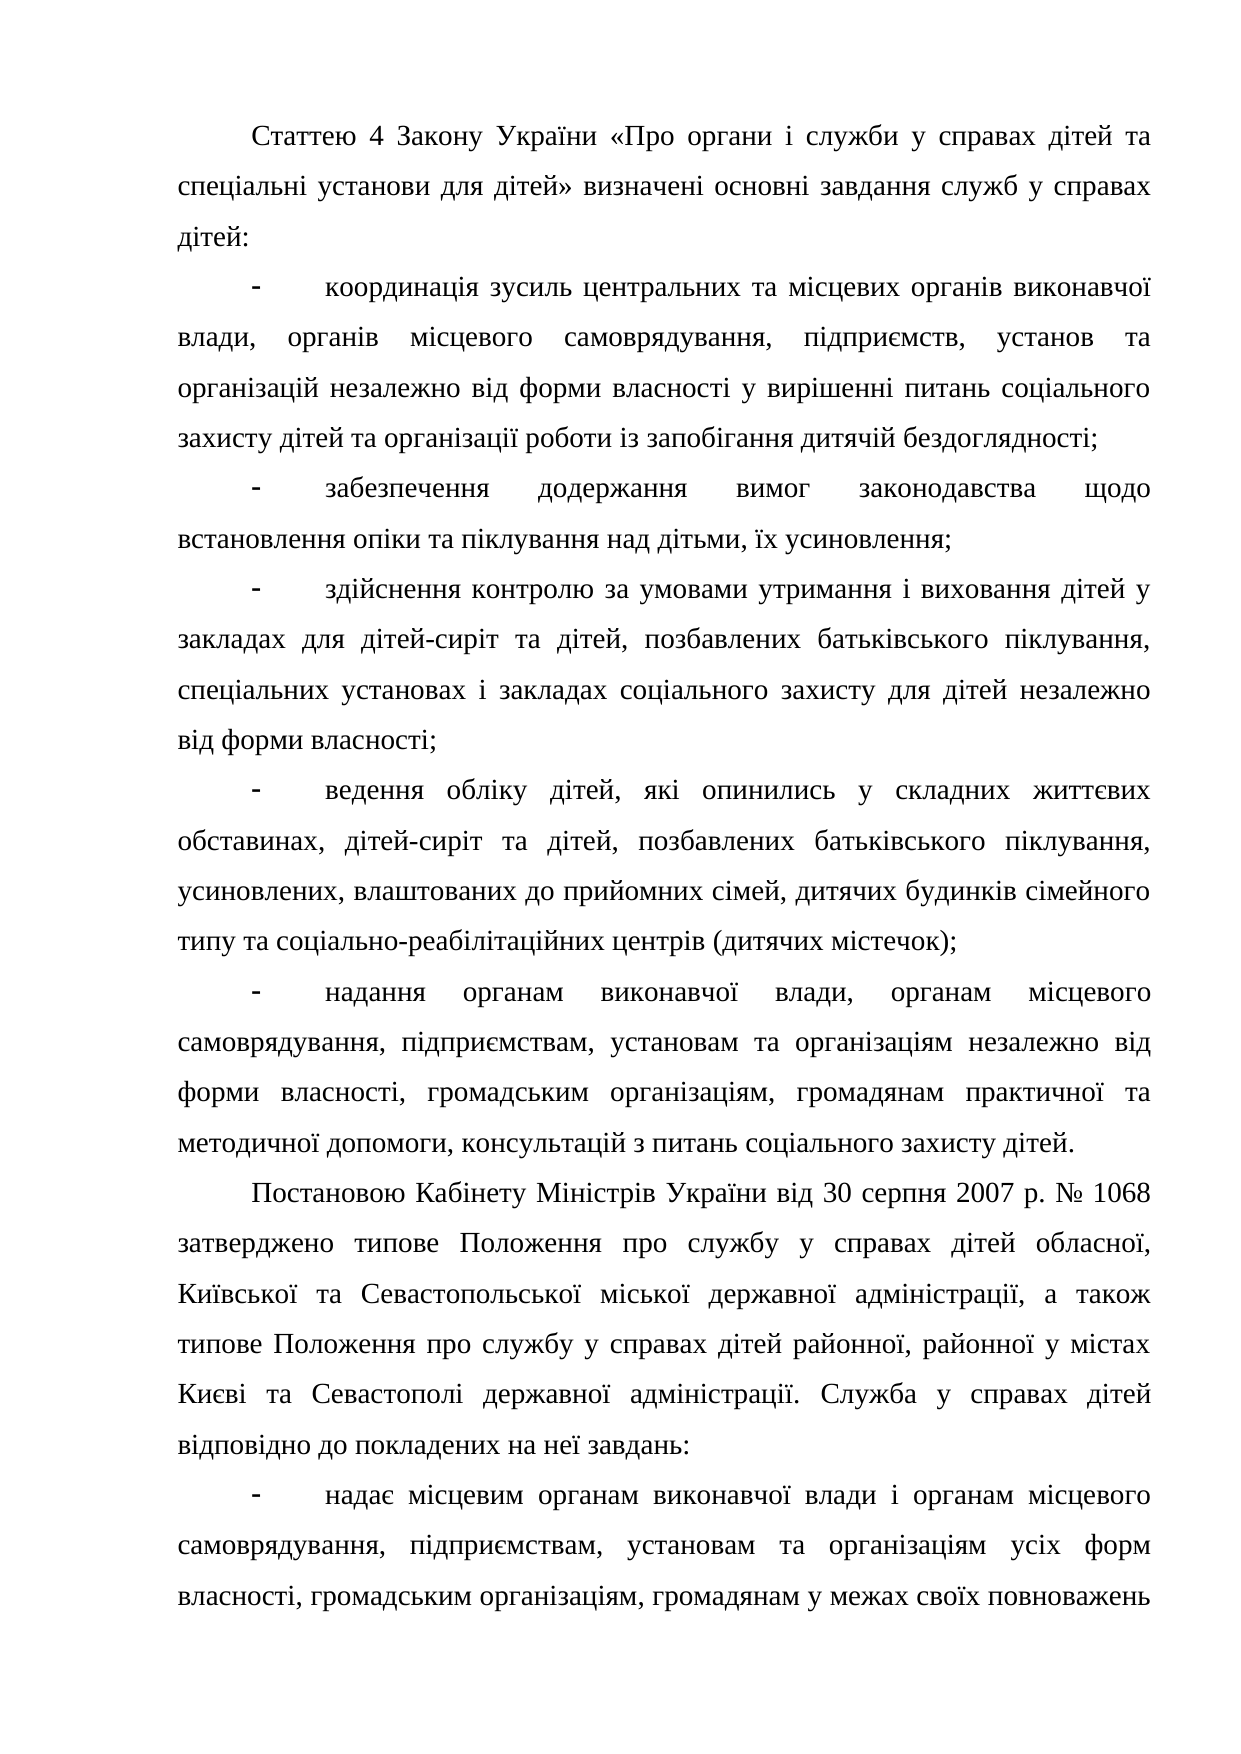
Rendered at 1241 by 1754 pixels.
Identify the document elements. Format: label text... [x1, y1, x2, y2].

list координація зусиль центральних та місцевих органів виконавчої влади, органів місцевого самоврядування, підприємств, установ та організацій незалежно від форми власності у вирішенні питань соціального захисту дітей та організації роботи із запобігання дитячій бездоглядності; [177, 269, 1152, 454]
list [177, 1477, 1152, 1611]
text Статтею 4 Закону України «Про органи і служби у справах дітей та спеціальні установи для дітей» визначені основні завдання служб у справах дітей: [177, 118, 1152, 252]
list ведення обліку дітей, які опинились у складних життєвих обставинах, дітей-сиріт та дітей, позбавлених батьківського піклування, усиновлених, влаштованих до прийомних сімей, дитячих будинків сімейного типу та соціально-реабілітаційних центрів (дитячих містечок); [177, 772, 1152, 957]
list забезпечення додержання вимог законодавства щодо встановлення опіки та піклування над дітьми, їх усиновлення; [177, 470, 1152, 554]
text Постановою Кабінету Міністрів України від 30 серпня 2007 р. № 1068 затверджено типове Положення про службу у справах дітей обласної, Київської та Севастопольської міської державної адміністрації, а також типове Положення про службу у справах дітей районної, районної у містах Києві та Севастополі державної адміністрації. Служба у справах дітей відповідно до покладених на неї завдань: [177, 1175, 1152, 1460]
list здійснення контролю за умовами утримання і виховання дітей у закладах для дітей-сиріт та дітей, позбавлених батьківського піклування, спеціальних установах і закладах соціального захисту для дітей незалежно від форми власності; [177, 571, 1152, 756]
list надання органам виконавчої влади, органам місцевого самоврядування, підприємствам, установам та організаціям незалежно від форми власності, громадським організаціям, громадянам практичної та методичної допомоги, консультацій з питань соціального захисту дітей. [177, 974, 1152, 1158]
